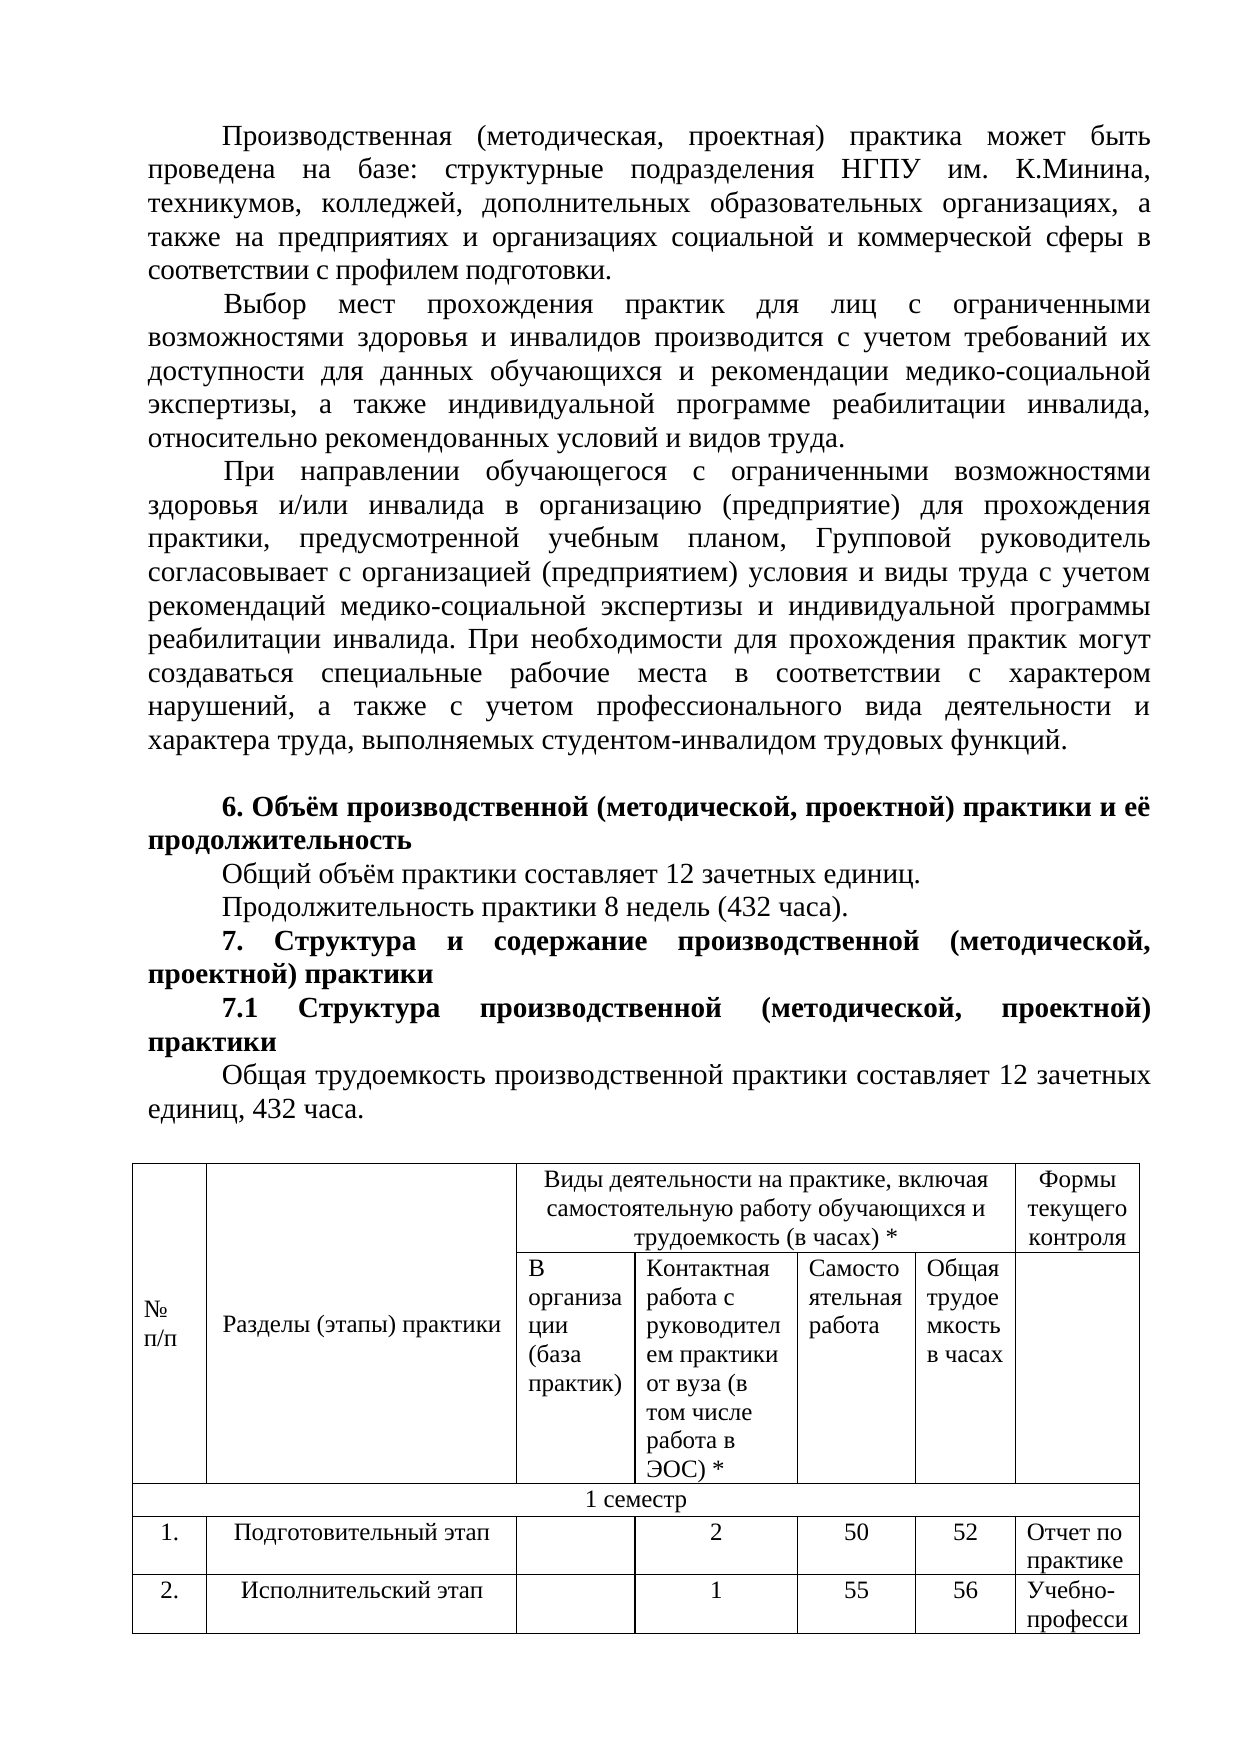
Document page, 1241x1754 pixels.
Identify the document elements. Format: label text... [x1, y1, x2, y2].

table_header Виды деятельности на практике, включая самостоятельную работу обучающихся и трудоемкость (в часах) * [517, 1164, 1015, 1252]
text Продолжительность практики 8 недель (432 часа). [148, 889, 1152, 923]
table_cell Контактная работа с руководителем практики от вуза (в том числе работа в ЭОС) * [636, 1253, 797, 1483]
table_cell Общая трудоемкость в часах [916, 1253, 1015, 1483]
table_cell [1016, 1575, 1139, 1633]
table_cell 2 [636, 1517, 797, 1574]
table_header № п/п [133, 1164, 206, 1483]
text 6. Объём производственной (методической, проектной) практики и её продолжительность [148, 789, 1152, 856]
text Производственная (методическая, проектная) практика может быть проведена на базе: структурные подразделения НГПУ им. К.Минина, техникумов, колледжей, дополнительных образовательных организациях, а также на предприятиях и организациях социальной и коммерческой сферы в соответствии с профилем подготовки. [148, 118, 1152, 286]
table_cell 1 [636, 1575, 797, 1633]
table_cell Самостоятельная работа [798, 1253, 915, 1483]
table_cell 56 [916, 1575, 1015, 1633]
table_header Разделы (этапы) практики [207, 1164, 516, 1483]
table_cell 1. [133, 1517, 206, 1574]
table_cell Отчет по практике [1016, 1517, 1139, 1574]
table_cell 55 [798, 1575, 915, 1633]
table_cell [517, 1575, 634, 1633]
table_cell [207, 1575, 516, 1633]
table_cell [517, 1517, 634, 1574]
table_cell Подготовительный этап [207, 1517, 516, 1574]
text Общая трудоемкость производственной практики составляет 12 зачетных единиц, 432 часа. [148, 1057, 1152, 1124]
table_cell В организации (база практик) [517, 1253, 634, 1483]
text 7. Структура и содержание производственной (методической, проектной) практики [148, 923, 1152, 990]
table_header Формы текущего контроля [1016, 1164, 1139, 1252]
table_cell 52 [916, 1517, 1015, 1574]
table_cell 50 [798, 1517, 915, 1574]
text При направлении обучающегося с ограниченными возможностями здоровья и/или инвалида в организацию (предприятие) для прохождения практики, предусмотренной учебным планом, Групповой руководитель согласовывает с организацией (предприятием) условия и виды труда с учетом рекомендаций медико-социальной экспертизы и индивидуальной программы реабилитации инвалида. При необходимости для прохождения практик могут создаваться специальные рабочие места в соответствии с характером нарушений, а также с учетом профессионального вида деятельности и характера труда, выполняемых студентом-инвалидом трудовых функций. [148, 453, 1152, 755]
text 7.1 Структура производственной (методической, проектной) практики [148, 990, 1152, 1057]
table_cell [1016, 1253, 1139, 1483]
text Выбор мест прохождения практик для лиц с ограниченными возможностями здоровья и инвалидов производится с учетом требований их доступности для данных обучающихся и рекомендации медико-социальной экспертизы, а также индивидуальной программе реабилитации инвалида, относительно рекомендованных условий и видов труда. [148, 286, 1152, 453]
table_cell 2. [133, 1575, 206, 1633]
text Общий объём практики составляет 12 зачетных единиц. [148, 856, 1152, 889]
table_cell 1 семестр [133, 1484, 1139, 1516]
